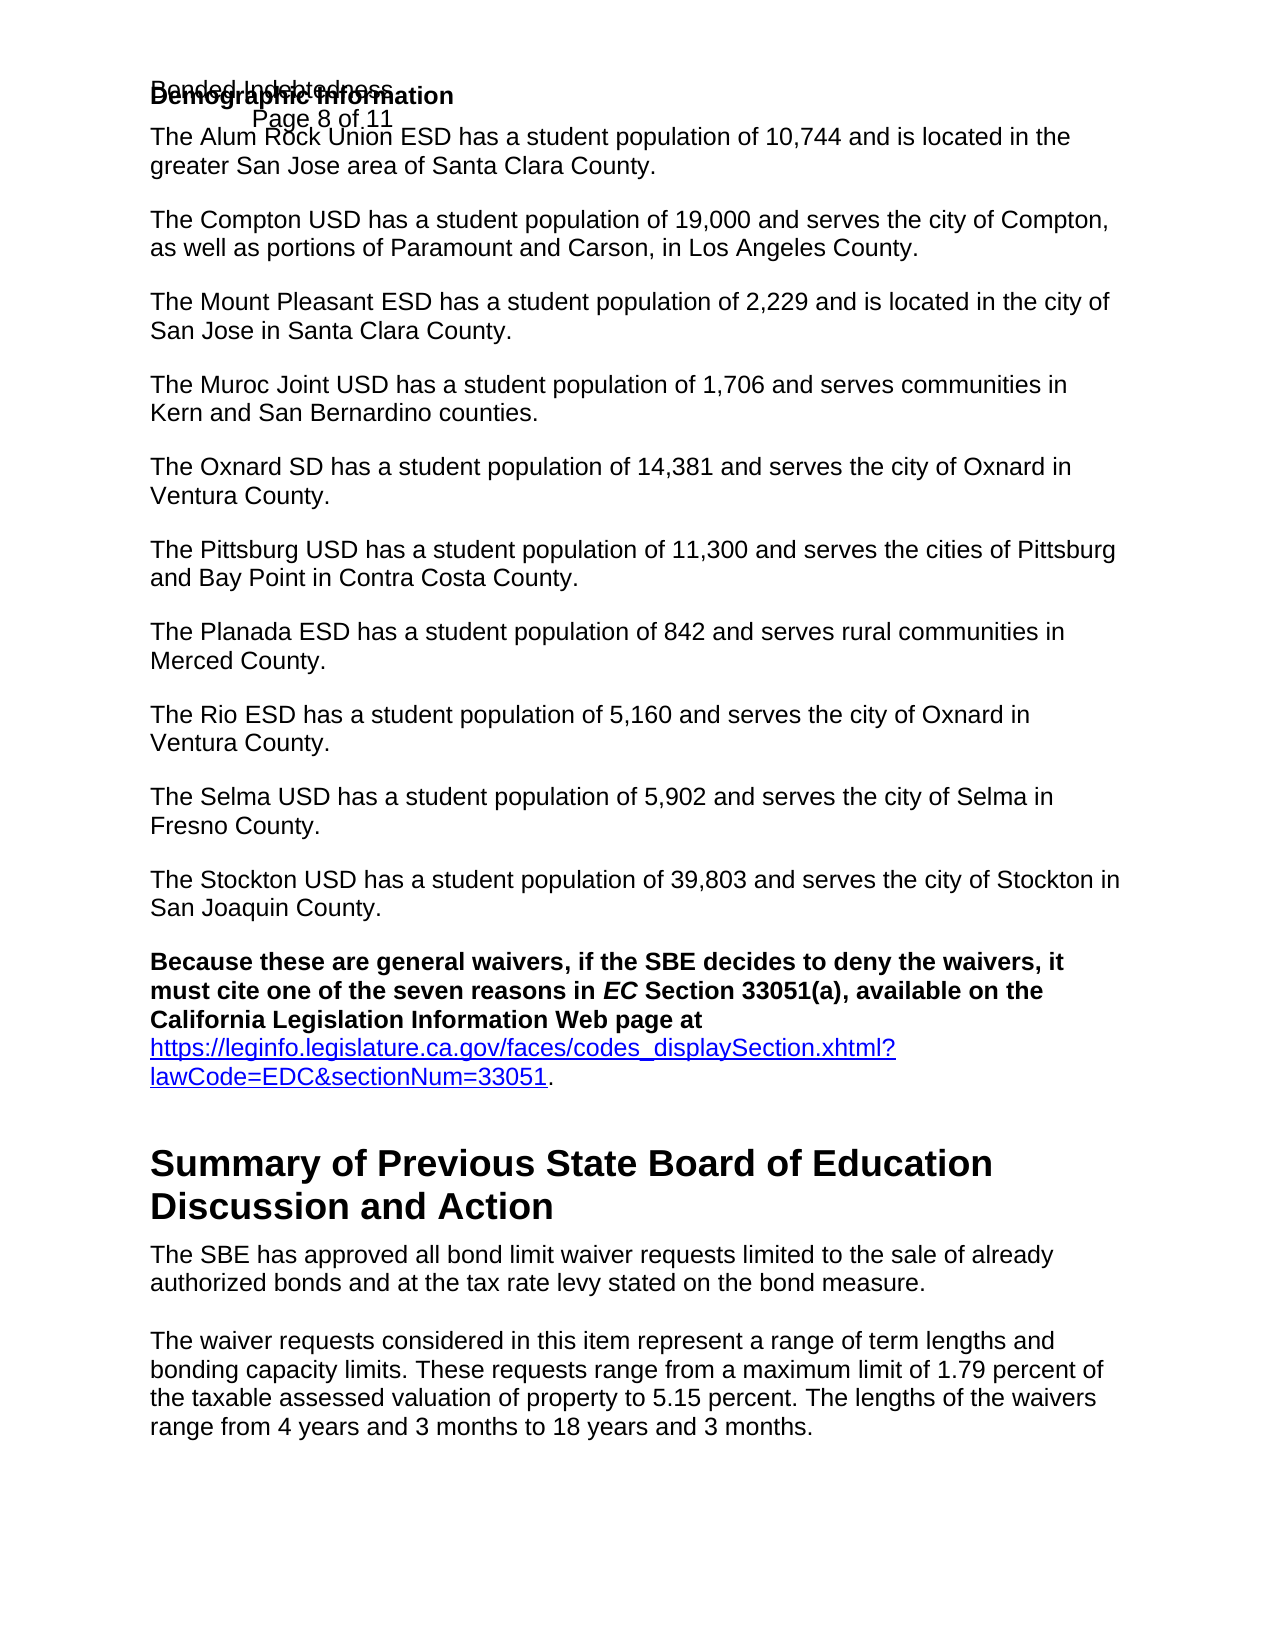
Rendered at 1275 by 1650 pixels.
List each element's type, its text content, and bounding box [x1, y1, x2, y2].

text The Muroc Joint USD has a student population of 1,706 and serves communities in Kern and San Bernardino counties. [150, 370, 1125, 427]
text The Pittsburg USD has a student population of 11,300 and serves the cities of Pittsburg and Bay Point in Contra Costa County. [150, 535, 1125, 592]
text The Stockton USD has a student population of 39,803 and serves the city of Stockton in San Joaquin County. [150, 865, 1125, 922]
text The SBE has approved all bond limit waiver requests limited to the sale of already authorized bonds and at the tax rate levy stated on the bond measure. The waiver requests considered in this item represent a range of term lengths and bonding capacity limits. These requests range from a maximum limit of 1.79 percent of the taxable assessed valuation of property to 5.15 percent. The lengths of the waivers range from 4 years and 3 months to 18 years and 3 months. [150, 1240, 1125, 1441]
text The Planada ESD has a student population of 842 and serves rural communities in Merced County. [150, 617, 1125, 675]
text The Selma USD has a student population of 5,902 and serves the city of Selma in Fresno County. [150, 782, 1125, 840]
text The Alum Rock Union ESD has a student population of 10,744 and is located in the greater San Jose area of Santa Clara County. [150, 122, 1125, 180]
subtitle Demographic Information [150, 81, 1125, 110]
text The Rio ESD has a student population of 5,160 and serves the city of Oxnard in Ventura County. [150, 700, 1125, 757]
text The Compton USD has a student population of 19,000 and serves the city of Compton, as well as portions of Paramount and Carson, in Los Angeles County. [150, 205, 1125, 262]
subtitle Summary of Previous State Board of Education Discussion and Action [150, 1141, 1125, 1227]
text The Mount Pleasant ESD has a student population of 2,229 and is located in the city of San Jose in Santa Clara County. [150, 287, 1125, 345]
text Because these are general waivers, if the SBE decides to deny the waivers, it must cite one of the seven reasons in EC Section 33051(a), available on the California Legislation Information Web page at https://leginfo.legislature.ca.gov/faces/codes_displaySection.xhtml?lawCode=EDC&sectionNum=33051. [150, 947, 1125, 1091]
text The Oxnard SD has a student population of 14,381 and serves the city of Oxnard in Ventura County. [150, 452, 1125, 510]
